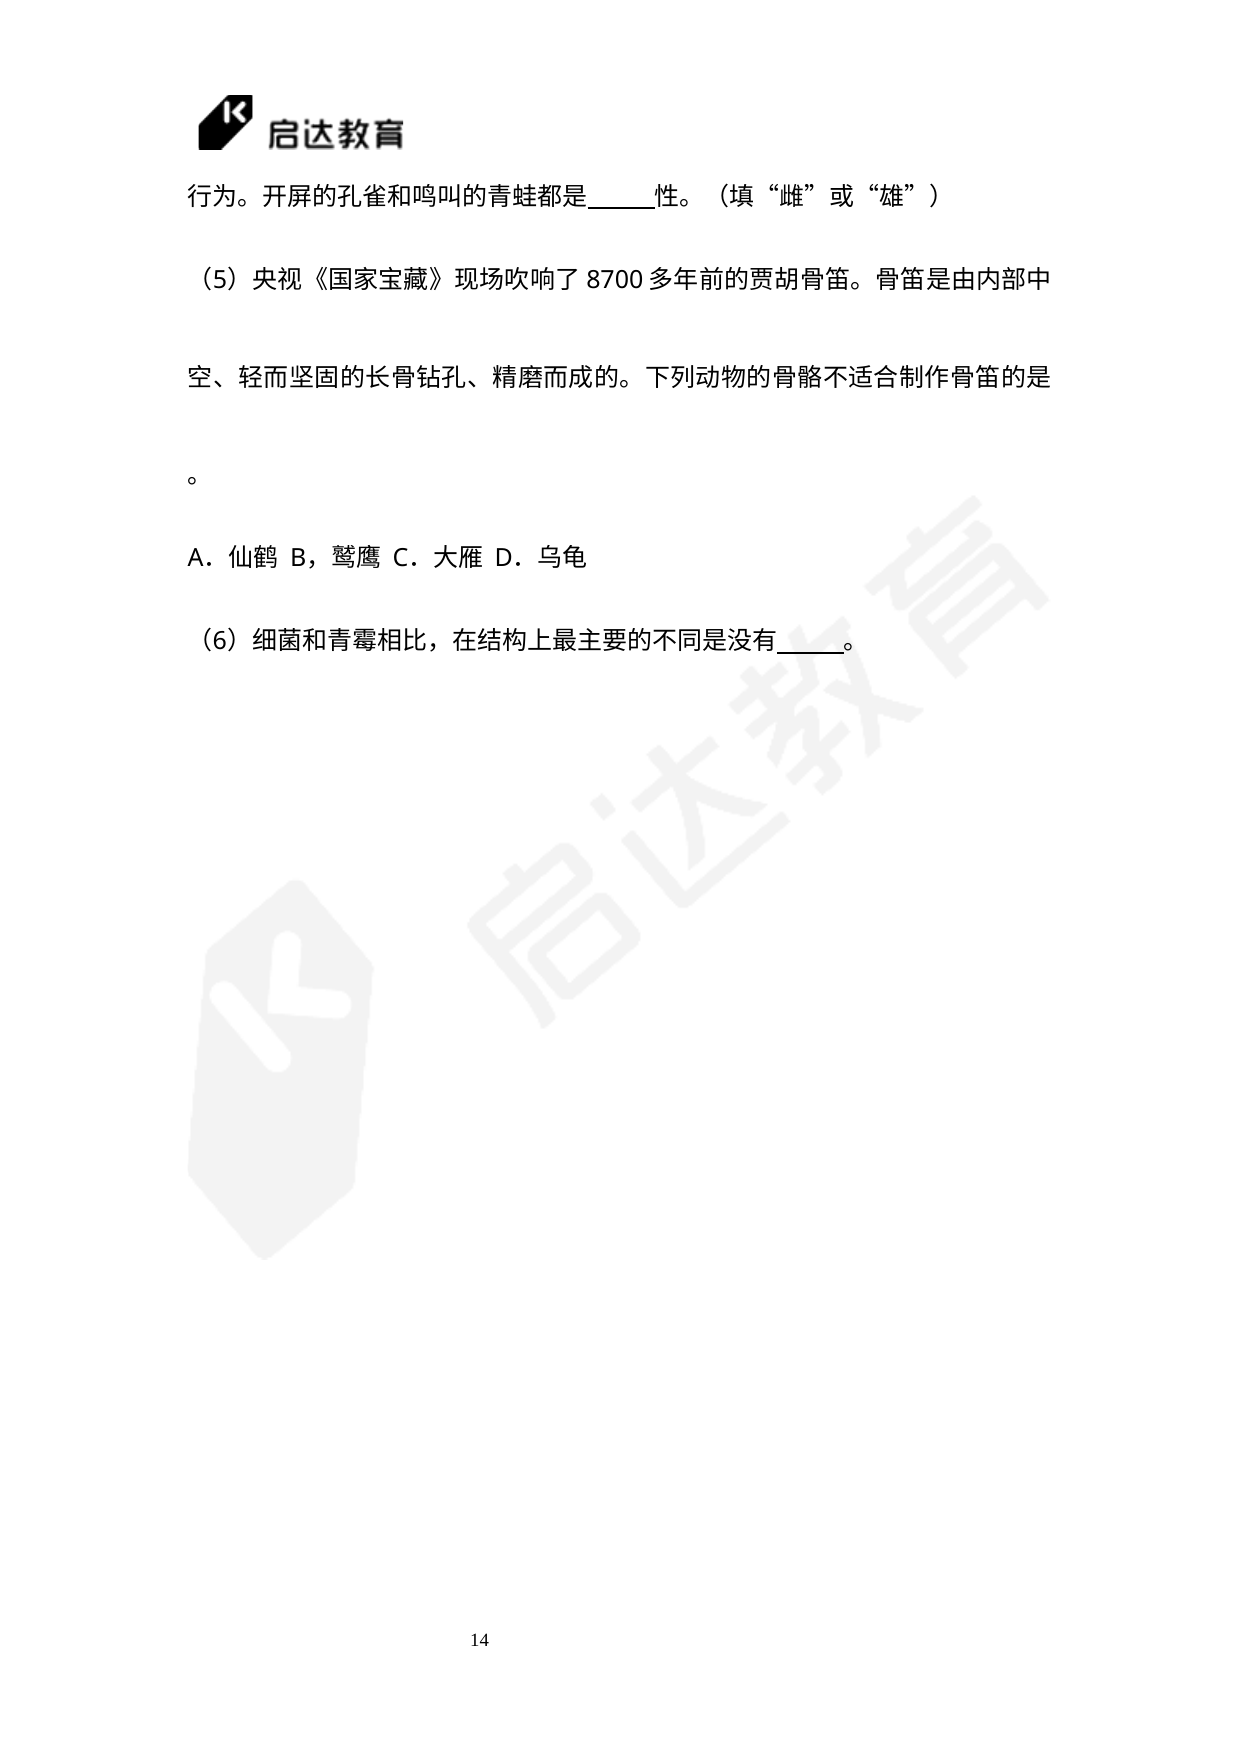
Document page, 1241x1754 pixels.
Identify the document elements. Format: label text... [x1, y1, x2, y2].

text （4）孔雀开屏﹣自作多情，育蛙恋爱﹣吵闹不休，这都是生来就有的，属于 行为。开屏的孔雀和鸣叫的青蛙都是 性。（填“雌”或“雄”） [187, 162, 1053, 227]
text （5）央视《国家宝藏》现场吹响了8700多年前的贾胡骨笛。骨笛是由内部中空、轻而坚固的长骨钻孔、精磨而成的。下列动物的骨骼不适合制作骨笛的是 。 [187, 245, 1053, 505]
text A．仙鹤 B，鹫鹰 C．大雁 D．乌龟 [187, 523, 1053, 588]
picture [198, 95, 404, 150]
text （6）细菌和青霉相比，在结构上最主要的不同是没有 。 [187, 606, 1053, 671]
